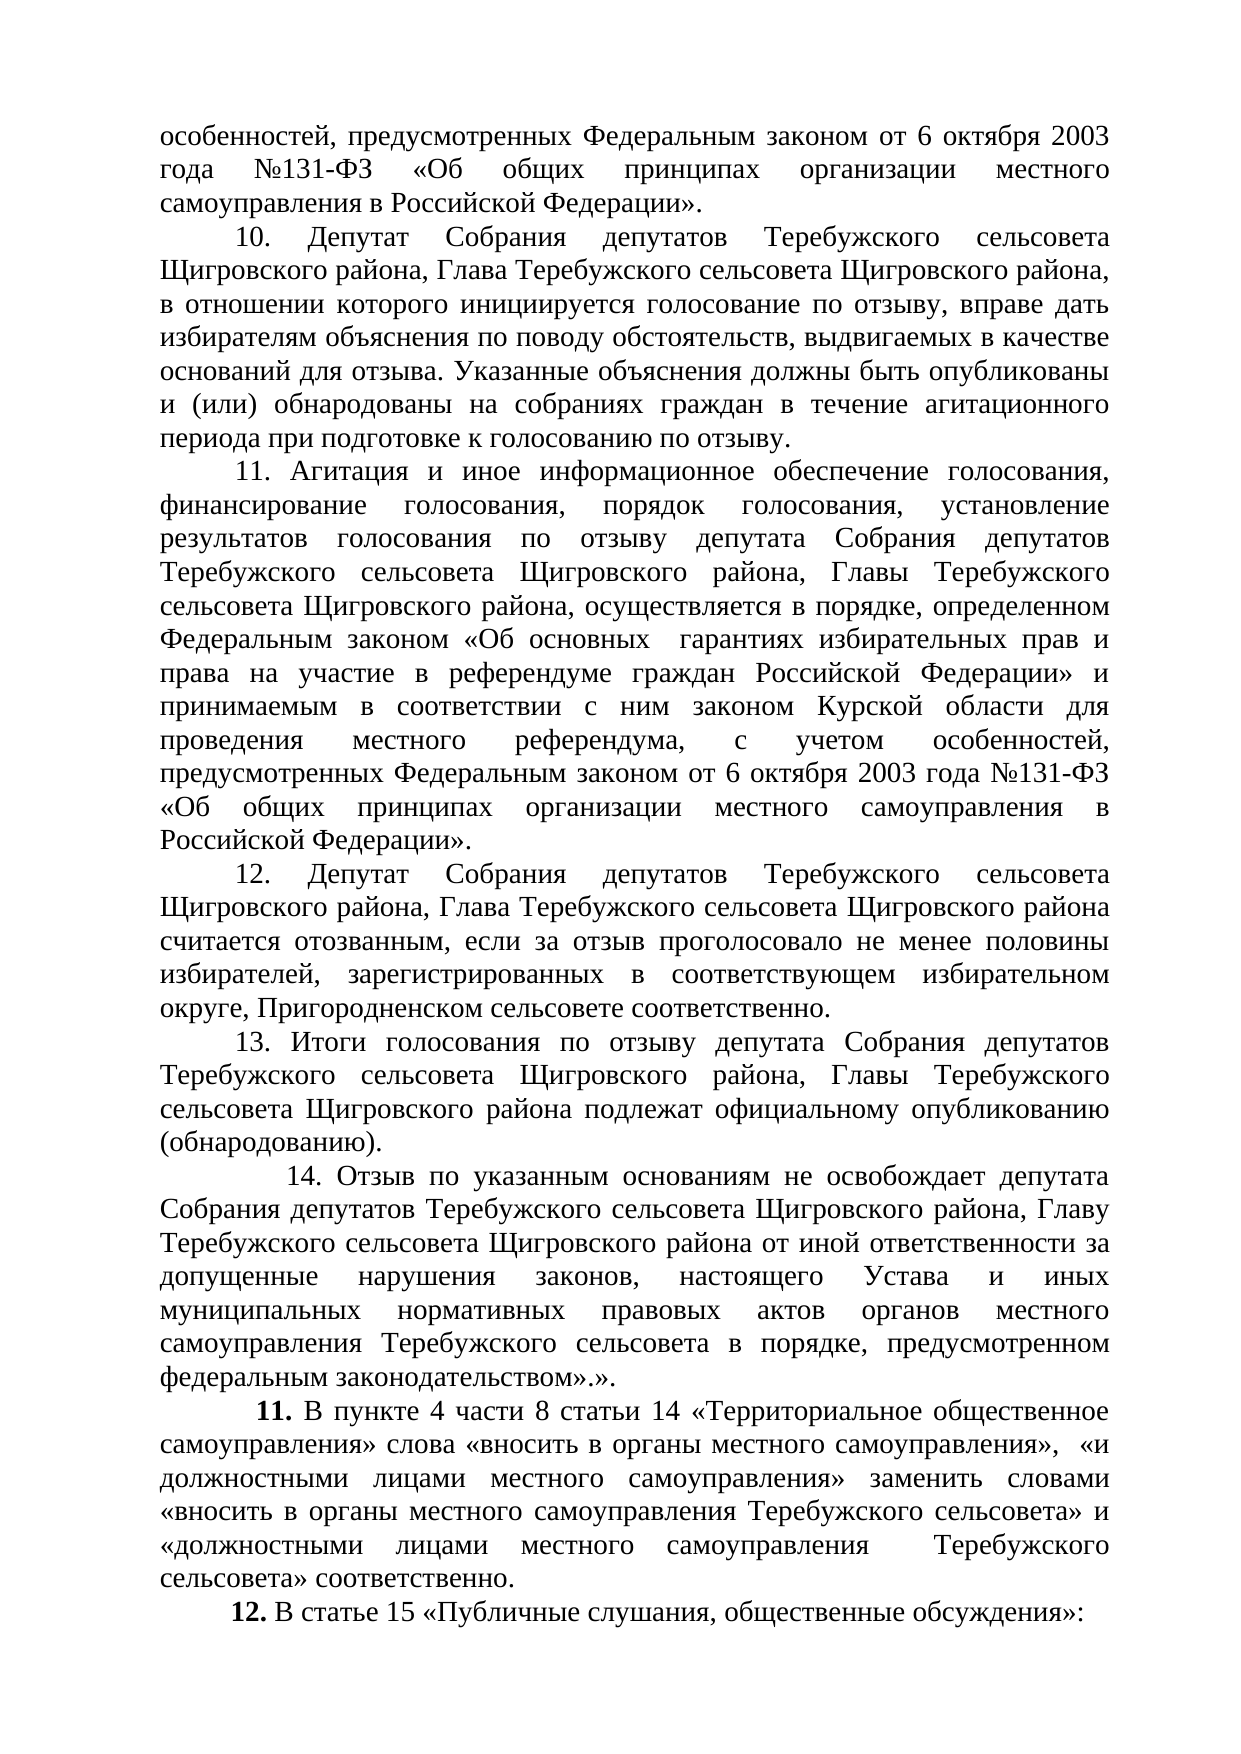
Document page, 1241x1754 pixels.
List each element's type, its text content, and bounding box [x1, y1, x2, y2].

list 10. Депутат Собрания депутатов Теребужского сельсовета Щигровского района, Глава Теребужского сельсовета Щигровского района, в отношении которого инициируется голосование по отзыву, вправе дать избирателям объяснения по поводу обстоятельств, выдвигаемых в качестве оснований для отзыва. Указанные объяснения должны быть опубликованы и (или) обнародованы на собраниях граждан в течение агитационного периода при подготовке к голосованию по отзыву. [159, 219, 1110, 453]
list 11. Агитация и иное информационное обеспечение голосования, финансирование голосования, порядок голосования, установление результатов голосования по отзыву депутата Собрания депутатов Теребужского сельсовета Щигровского района, Главы Теребужского сельсовета Щигровского района, осуществляется в порядке, определенном Федеральным законом «Об основных гарантиях избирательных прав и права на участие в референдуме граждан Российской Федерации» и принимаемым в соответствии с ним законом Курской области для проведения местного референдума, с учетом особенностей, предусмотренных Федеральным законом от 6 октября 2003 года №131-ФЗ «Об общих принципах организации местного самоуправления в Российской Федерации». [159, 453, 1110, 856]
list 14. Отзыв по указанным основаниям не освобождает депутата Собрания депутатов Теребужского сельсовета Щигровского района, Главу Теребужского сельсовета Щигровского района от иной ответственности за допущенные нарушения законов, настоящего Устава и иных муниципальных нормативных правовых актов органов местного самоуправления Теребужского сельсовета в порядке, предусмотренном федеральным законодательством».». [159, 1158, 1110, 1393]
list 11. В пункте 4 части 8 статьи 14 «Территориальное общественное самоуправления» слова «вносить в органы местного самоуправления», «и должностными лицами местного самоуправления» заменить словами «вносить в органы местного самоуправления Теребужского сельсовета» и «должностными лицами местного самоуправления Теребужского сельсовета» соответственно. [159, 1393, 1110, 1594]
list 13. Итоги голосования по отзыву депутата Собрания депутатов Теребужского сельсовета Щигровского района, Главы Теребужского сельсовета Щигровского района подлежат официальному опубликованию (обнародованию). [159, 1024, 1110, 1158]
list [159, 118, 1110, 219]
list 12. Депутат Собрания депутатов Теребужского сельсовета Щигровского района, Глава Теребужского сельсовета Щигровского района считается отозванным, если за отзыв проголосовало не менее половины избирателей, зарегистрированных в соответствующем избирательном округе, Пригородненском сельсовете соответственно. [159, 856, 1110, 1024]
text 12. В статье 15 «Публичные слушания, общественные обсуждения»: [159, 1594, 1110, 1627]
